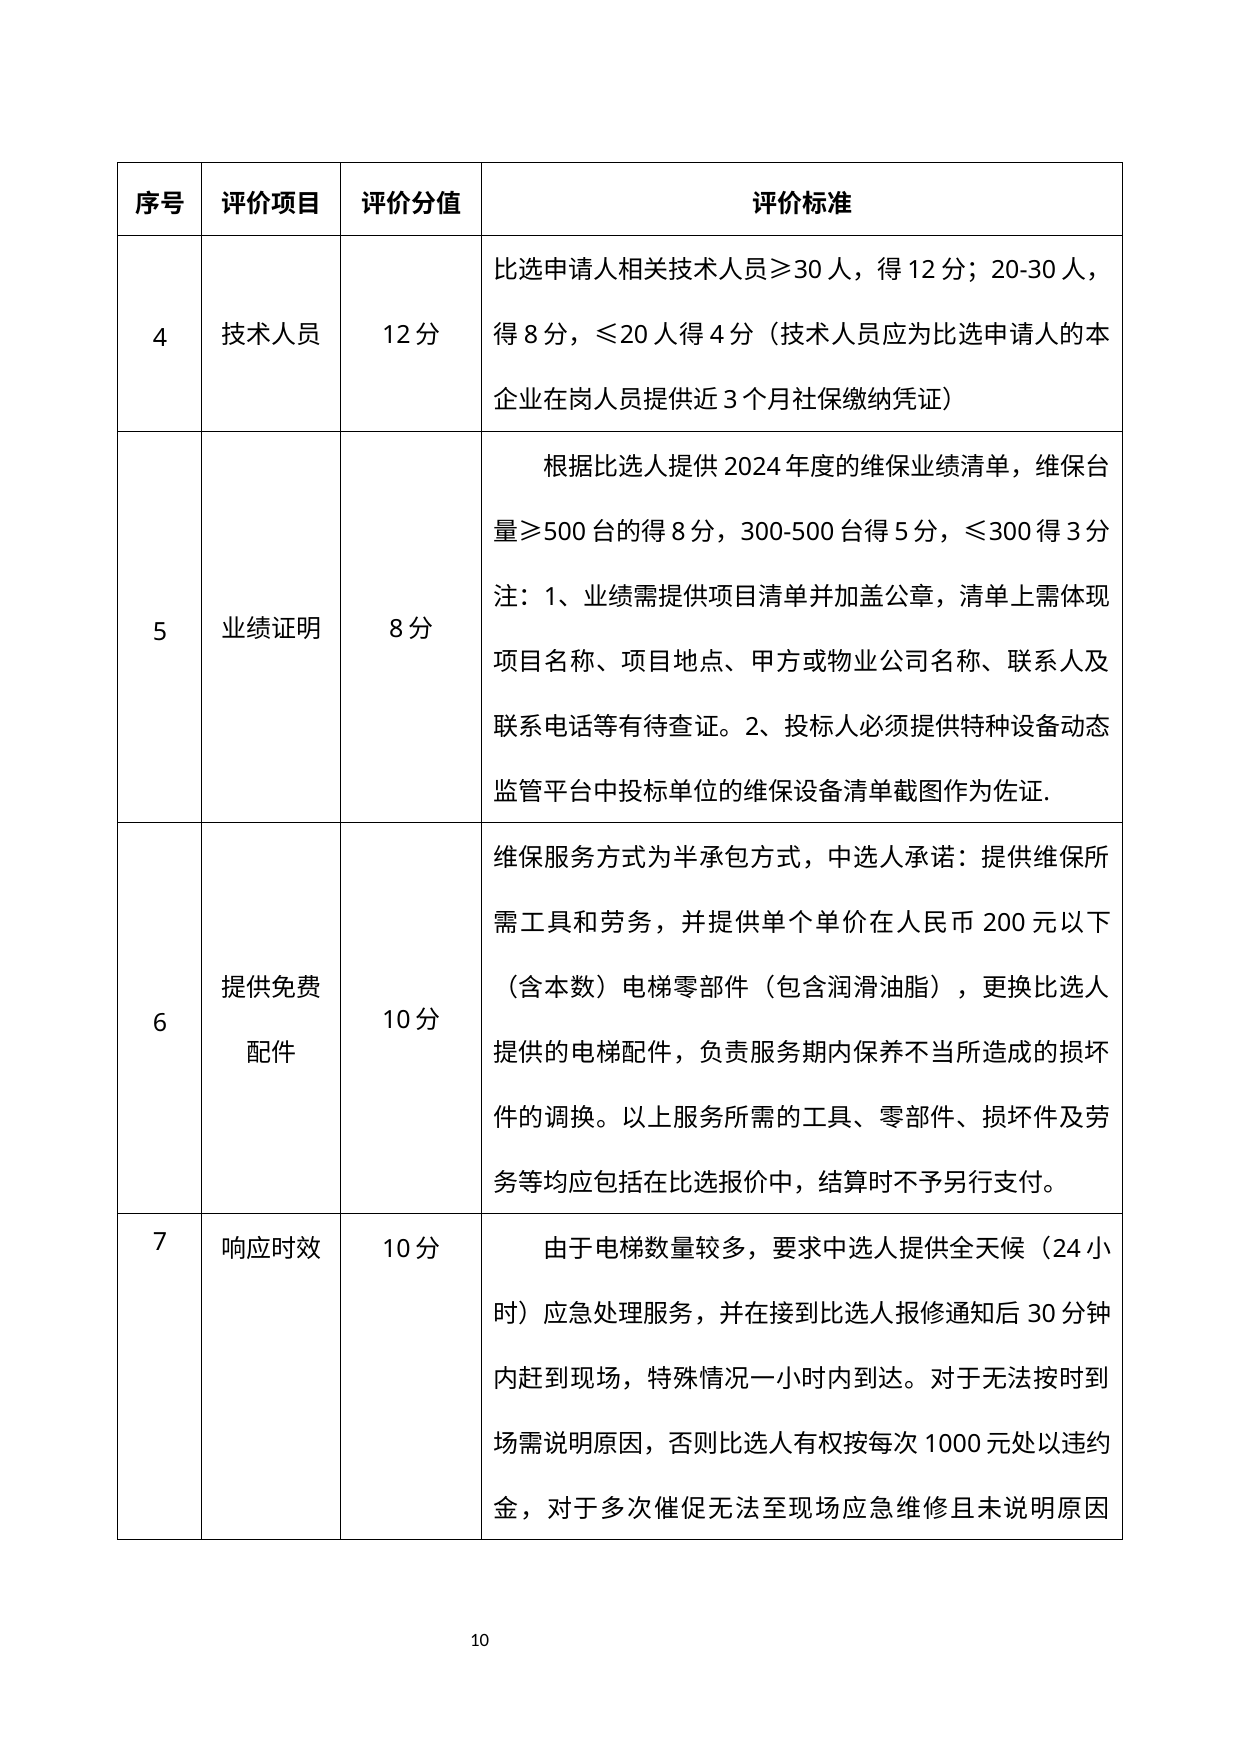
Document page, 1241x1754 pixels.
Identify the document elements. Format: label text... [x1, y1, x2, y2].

table_cell 维保服务方式为半承包方式，中选人承诺：提供维保所需工具和劳务，并提供单个单价在人民币200元以下（含本数）电梯零部件（包含润滑油脂），更换比选人提供的电梯配件，负责服务期内保养不当所造成的损坏件的调换。以上服务所需的工具、零部件、损坏件及劳务等均应包括在比选报价中，结算时不予另行支付。 [482, 823, 1122, 1213]
table_cell 10分 [341, 1214, 481, 1539]
table_cell 业绩证明 [202, 432, 340, 822]
table_cell 比选申请人相关技术人员≥30人，得12分；20-30人，得8分，≤20人得4分（技术人员应为比选申请人的本企业在岗人员提供近3个月社保缴纳凭证） [482, 236, 1122, 431]
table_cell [482, 1214, 1122, 1539]
table_header 序号 [118, 163, 201, 234]
table_cell 12分 [341, 236, 481, 431]
table_cell 8分 [341, 432, 481, 822]
table_header 评价项目 [202, 163, 340, 234]
table_cell 4 [118, 236, 201, 431]
table_cell 5 [118, 432, 201, 822]
table_cell 技术人员 [202, 236, 340, 431]
table_cell 响应时效 [202, 1214, 340, 1539]
table_header 评价标准 [482, 163, 1122, 234]
table_cell 提供免费配件 [202, 823, 340, 1213]
table_cell 6 [118, 823, 201, 1213]
table_cell 10分 [341, 823, 481, 1213]
table_cell 7 [118, 1214, 201, 1539]
table_cell 根据比选人提供2024年度的维保业绩清单，维保台量≥500台的得8分，300-500台得5分，≤300得3分 注：1、业绩需提供项目清单并加盖公章，清单上需体现项目名称、项目地点、甲方或物业公司名称、联系人及联系电话等有待查证。2、投标人必须提供特种设备动态监管平台中投标单位的维保设备清单截图作为佐证. [482, 432, 1122, 822]
table_header 评价分值 [341, 163, 481, 234]
